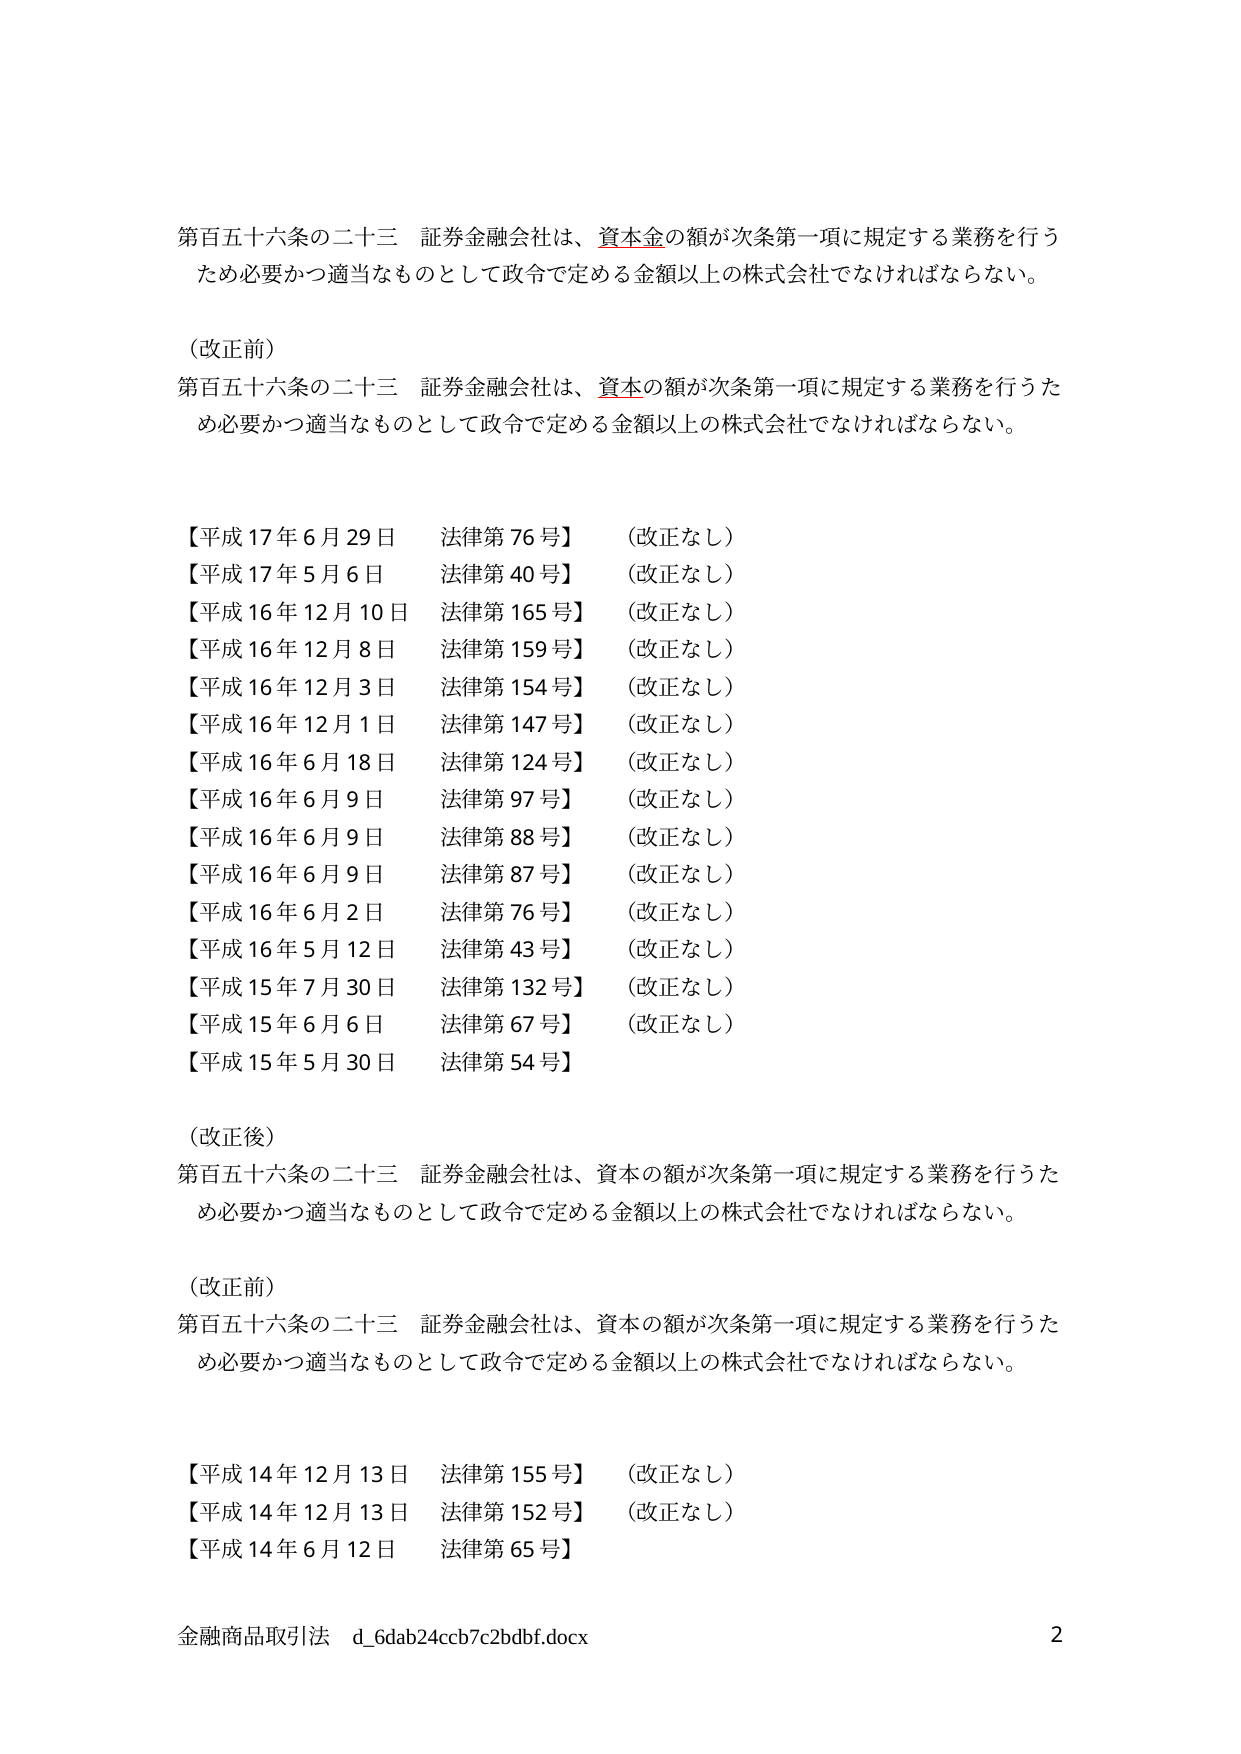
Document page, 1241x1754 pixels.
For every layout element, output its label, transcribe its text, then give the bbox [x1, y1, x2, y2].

text 【平成16年12月3日 法律第154号】 （改正なし） [177, 667, 1063, 704]
text 【平成15年5月30日 法律第54号】 [177, 1042, 1063, 1079]
text 【平成17年5月6日 法律第40号】 （改正なし） [177, 554, 1063, 592]
text 第百五十六条の二十三 証券金融会社は、資本の額が次条第一項に規定する業務を行うため必要かつ適当なものとして政令で定める金額以上の株式会社でなければならない。 [177, 1154, 1063, 1229]
text 【平成14年12月13日 法律第155号】 （改正なし） [177, 1454, 1063, 1492]
text 【平成16年6月2日 法律第76号】 （改正なし） [177, 892, 1063, 929]
text 【平成16年6月9日 法律第88号】 （改正なし） [177, 817, 1063, 854]
text 第百五十六条の二十三 証券金融会社は、資本の額が次条第一項に規定する業務を行うため必要かつ適当なものとして政令で定める金額以上の株式会社でなければならない。 [177, 367, 1063, 442]
text （改正前） [177, 329, 1063, 367]
text （改正後） [177, 1117, 1063, 1154]
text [177, 217, 1063, 292]
text 【平成16年6月18日 法律第124号】 （改正なし） [177, 742, 1063, 779]
text 【平成14年6月12日 法律第65号】 [177, 1529, 1063, 1567]
text 【平成16年12月8日 法律第159号】 （改正なし） [177, 629, 1063, 667]
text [177, 1304, 1063, 1379]
text 【平成16年6月9日 法律第87号】 （改正なし） [177, 854, 1063, 892]
text 【平成15年6月6日 法律第67号】 （改正なし） [177, 1004, 1063, 1042]
text 【平成15年7月30日 法律第132号】 （改正なし） [177, 967, 1063, 1004]
text 【平成16年6月9日 法律第97号】 （改正なし） [177, 779, 1063, 817]
text （改正前） [177, 1267, 1063, 1304]
text 【平成16年12月10日 法律第165号】 （改正なし） [177, 592, 1063, 629]
text 【平成17年6月29日 法律第76号】 （改正なし） [177, 517, 1063, 554]
text 【平成14年12月13日 法律第152号】 （改正なし） [177, 1492, 1063, 1529]
text 【平成16年5月12日 法律第43号】 （改正なし） [177, 929, 1063, 967]
text 【平成16年12月1日 法律第147号】 （改正なし） [177, 704, 1063, 742]
